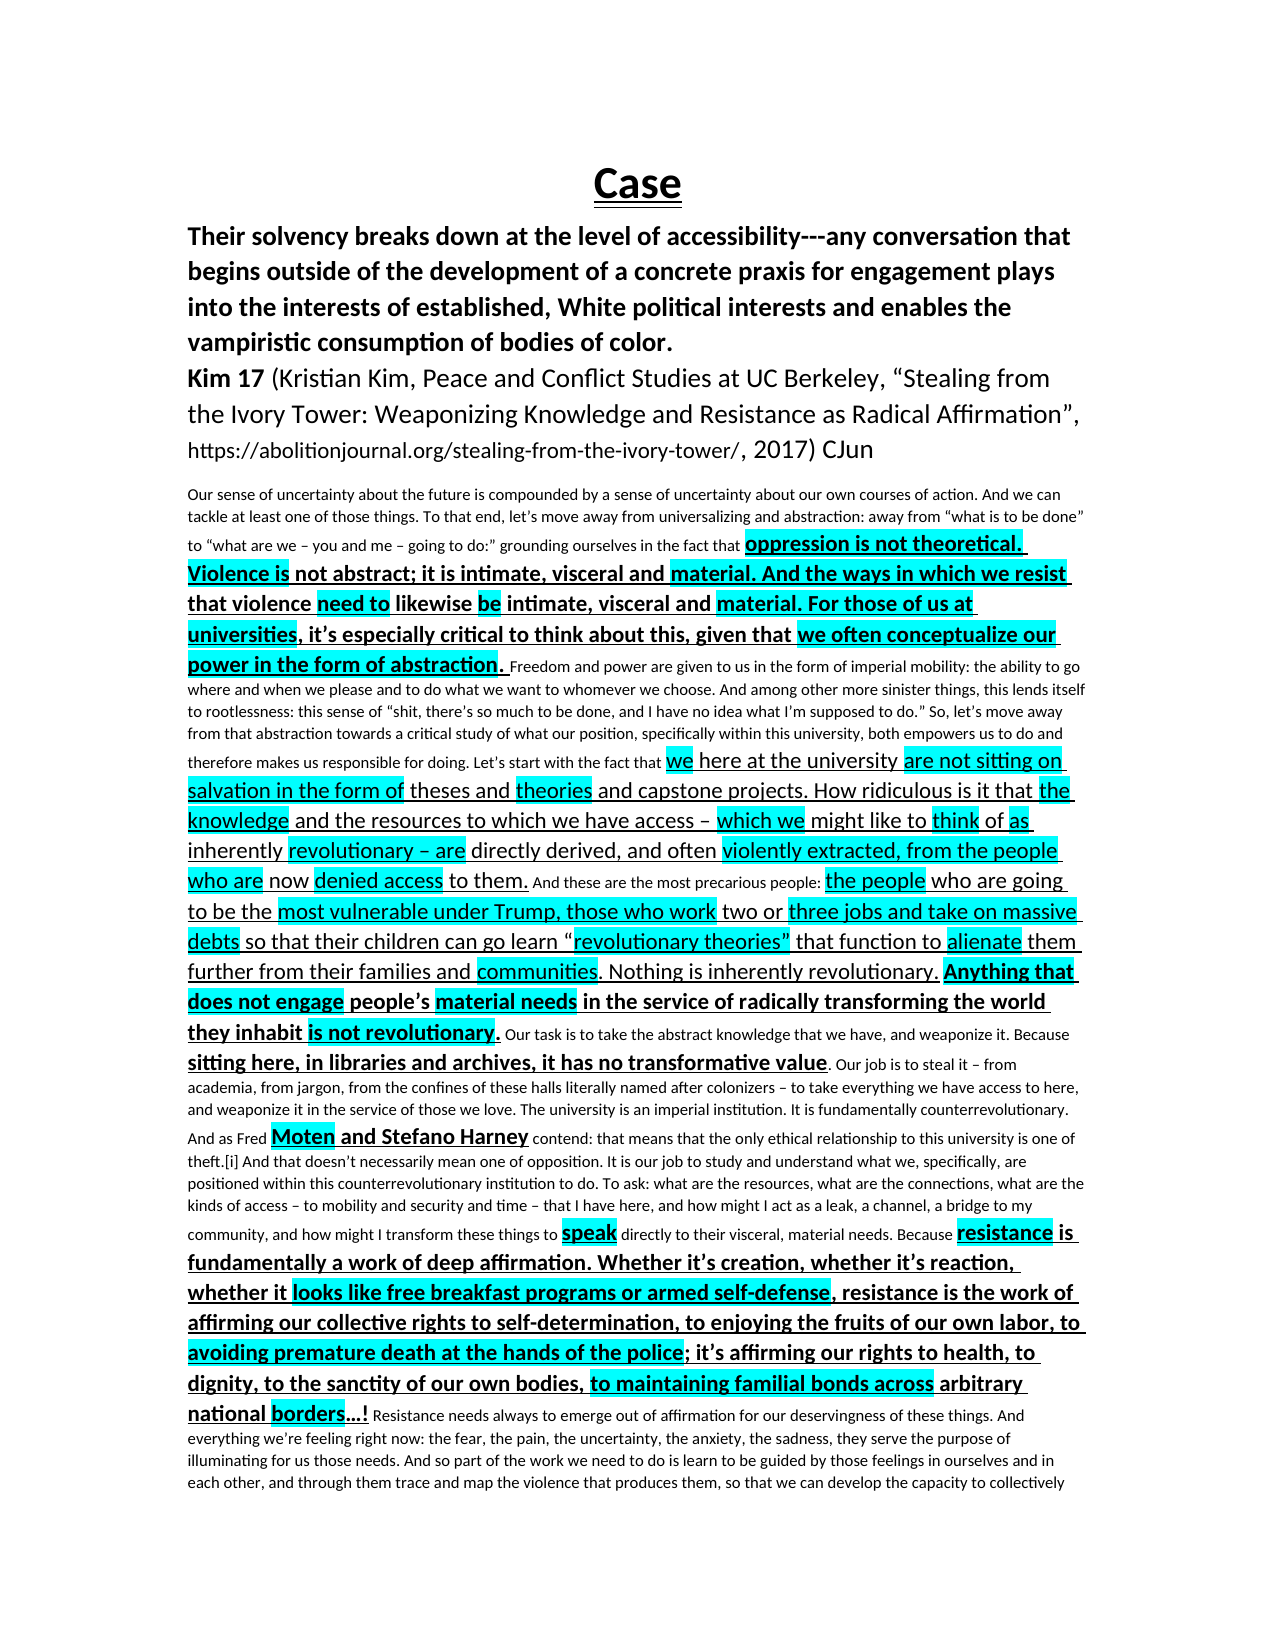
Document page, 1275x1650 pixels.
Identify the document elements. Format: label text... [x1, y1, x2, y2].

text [187, 485, 1087, 1492]
subtitle Case [187, 154, 1087, 210]
subtitle Their solvency breaks down at the level of accessibility---any conversation that begins outside of the development of a concrete praxis for engagement plays into the interests of established, White political interests and enables the vampiristic consumption of bodies of color. [187, 219, 1087, 358]
text Kim 17 (Kristian Kim, Peace and Conflict Studies at UC Berkeley, “Stealing from the Ivory Tower: Weaponizing Knowledge and Resistance as Radical Affirmation”, https://abolitionjournal.org/stealing-from-the-ivory-tower/, 2017) CJun [187, 361, 1087, 465]
